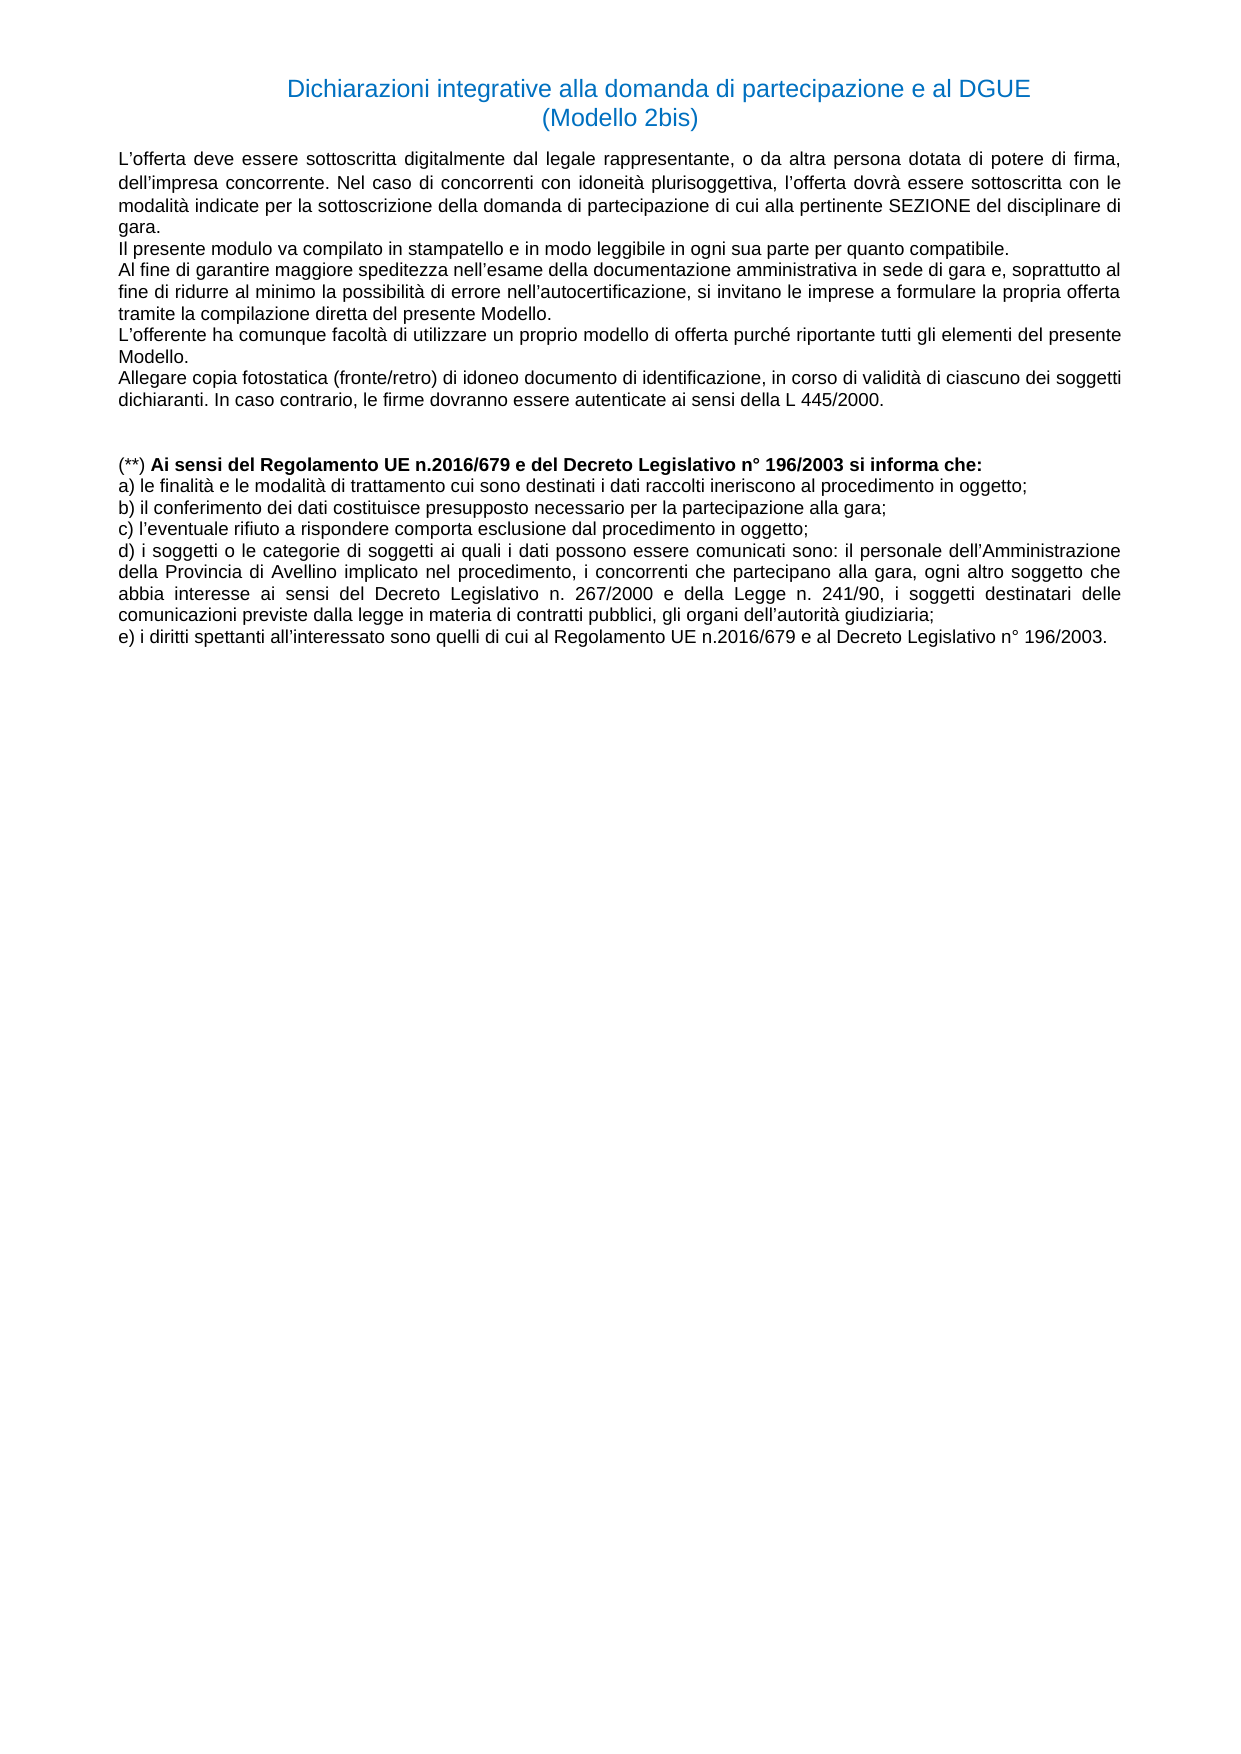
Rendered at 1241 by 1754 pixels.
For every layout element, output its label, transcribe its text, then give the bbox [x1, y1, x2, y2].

text d) i soggetti o le categorie di soggetti ai quali i dati possono essere comunicati sono: il personale dell’Amministrazione della Provincia di Avellino implicato nel procedimento, i concorrenti che partecipano alla gara, ogni altro soggetto che abbia interesse ai sensi del Decreto Legislativo n. 267/2000 e della Legge n. 241/90, i soggetti destinatari delle comunicazioni previste dalla legge in materia di contratti pubblici, gli organi dell’autorità giudiziaria; [118, 539, 1122, 626]
text a) le finalità e le modalità di trattamento cui sono destinati i dati raccolti ineriscono al procedimento in oggetto; [118, 475, 1122, 496]
text c) l’eventuale rifiuto a rispondere comporta esclusione dal procedimento in oggetto; [118, 518, 1122, 539]
text (**) Ai sensi del Regolamento UE n.2016/679 e del Decreto Legislativo n° 196/2003 si informa che: [118, 453, 1122, 475]
text e) i diritti spettanti all’interessato sono quelli di cui al Regolamento UE n.2016/679 e al Decreto Legislativo n° 196/2003. [118, 626, 1122, 647]
text L’offerente ha comunque facoltà di utilizzare un proprio modello di offerta purché riportante tutti gli elementi del presente Modello. [118, 324, 1122, 367]
text L’offerta deve essere sottoscritta digitalmente dal legale rappresentante, o da altra persona dotata di potere di firma, dell’impresa concorrente. Nel caso di concorrenti con idoneità plurisoggettiva, l’offerta dovrà essere sottoscritta con le modalità indicate per la sottoscrizione della domanda di partecipazione di cui alla pertinente SEZIONE del disciplinare di gara. [118, 148, 1122, 238]
text Allegare copia fotostatica (fronte/retro) di idoneo documento di identificazione, in corso di validità di ciascuno dei soggetti dichiaranti. In caso contrario, le firme dovranno essere autenticate ai sensi della L 445/2000. [118, 367, 1122, 410]
text Al fine di garantire maggiore speditezza nell’esame della documentazione amministrativa in sede di gara e, soprattutto al fine di ridurre al minimo la possibilità di errore nell’autocertificazione, si invitano le imprese a formulare la propria offerta tramite la compilazione diretta del presente Modello. [118, 259, 1122, 324]
text Il presente modulo va compilato in stampatello e in modo leggibile in ogni sua parte per quanto compatibile. [118, 238, 1122, 259]
text b) il conferimento dei dati costituisce presupposto necessario per la partecipazione alla gara; [118, 496, 1122, 518]
